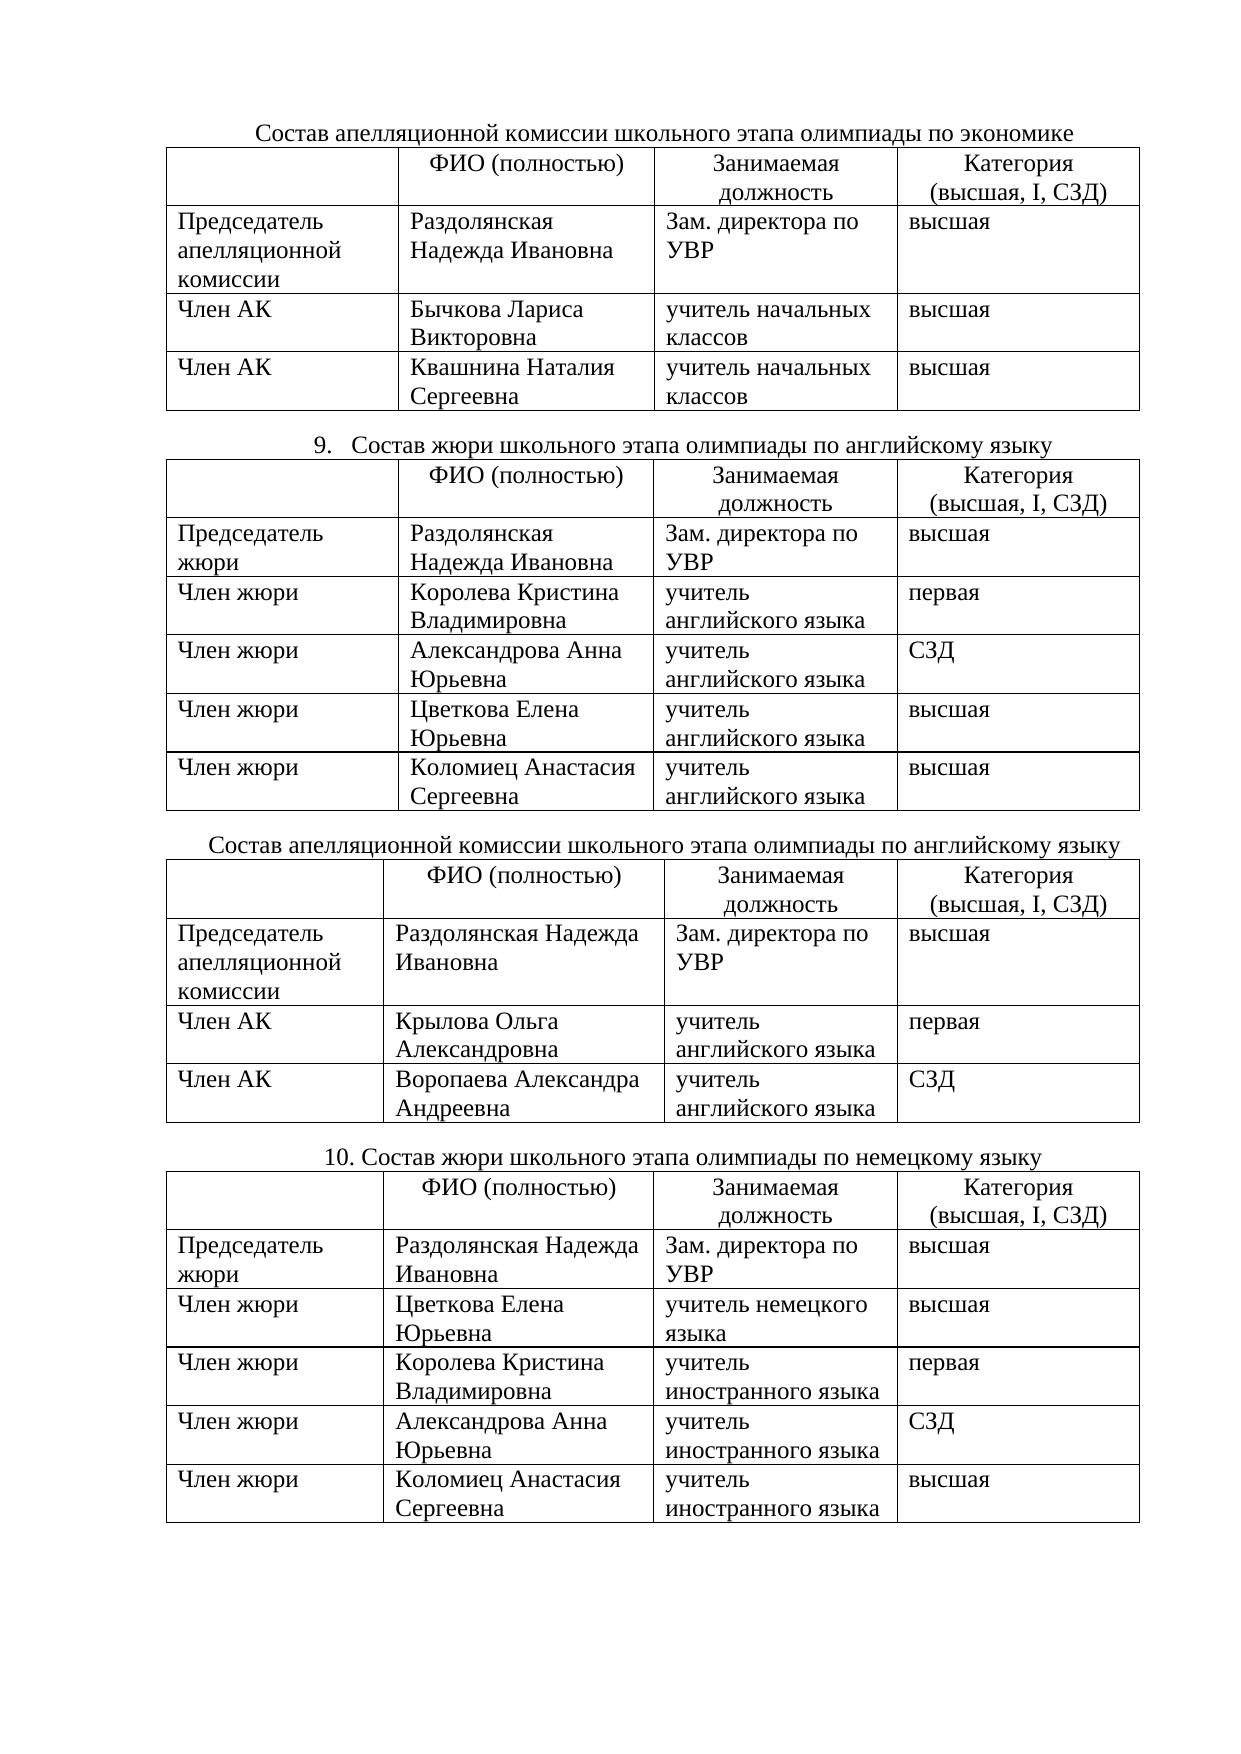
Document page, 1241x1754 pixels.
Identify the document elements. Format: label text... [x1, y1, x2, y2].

table_cell Член жюри [167, 1406, 383, 1463]
table_cell учитель английского языка [654, 577, 897, 634]
table_header Категория (высшая, I, СЗД) [898, 148, 1139, 205]
table_cell учитель английского языка [654, 753, 897, 810]
table_cell Член жюри [167, 694, 398, 751]
table_cell учитель английского языка [654, 694, 897, 751]
table_cell Королева Кристина Владимировна [384, 1348, 653, 1405]
table_cell Член АК [167, 1006, 383, 1063]
table_header Занимаемая должность [655, 148, 897, 205]
table_cell учитель иностранного языка [654, 1465, 897, 1522]
table_cell Председатель жюри [167, 1230, 383, 1288]
table_cell Член жюри [167, 1289, 383, 1346]
table_cell Коломиец Анастасия Сергеевна [399, 753, 653, 810]
table_cell СЗД [898, 1064, 1139, 1122]
table_cell Зам. директора по УВР [654, 1230, 897, 1288]
table_cell Раздолянская Надежда Ивановна [384, 1230, 653, 1288]
table_cell Зам. директора по УВР [665, 919, 897, 1005]
table_cell учитель иностранного языка [654, 1348, 897, 1405]
table_cell высшая [898, 1289, 1139, 1346]
table_cell Член жюри [167, 1465, 383, 1522]
table_cell Бычкова Лариса Викторовна [399, 294, 654, 351]
table_cell высшая [898, 694, 1139, 751]
table_cell Член жюри [167, 1348, 383, 1405]
table_cell Член АК [167, 1064, 383, 1122]
table_cell Раздолянская Надежда Ивановна [399, 206, 654, 293]
table_header Категория (высшая, I, СЗД) [898, 860, 1139, 917]
list Состав жюри школьного этапа олимпиады по английскому языку [215, 430, 1152, 459]
table_cell высшая [898, 294, 1139, 351]
table_cell Александрова Анна Юрьевна [399, 635, 653, 693]
table_cell СЗД [898, 635, 1139, 693]
table_header ФИО (полностью) [399, 460, 653, 517]
table_header ФИО (полностью) [384, 1172, 653, 1229]
table_cell Крылова Ольга Александровна [384, 1006, 664, 1063]
table_cell Коломиец Анастасия Сергеевна [384, 1465, 653, 1522]
table_cell учитель немецкого языка [654, 1289, 897, 1346]
table_cell Член АК [167, 294, 398, 351]
table_cell высшая [898, 518, 1139, 576]
table_header [167, 860, 383, 917]
table_cell первая [898, 1348, 1139, 1405]
table_cell СЗД [898, 1406, 1139, 1463]
table_cell Зам. директора по УВР [654, 518, 897, 576]
table_cell высшая [898, 352, 1139, 410]
table_cell высшая [898, 753, 1139, 810]
table_cell учитель начальных классов [655, 352, 897, 410]
text Состав апелляционной комиссии школьного этапа олимпиады по английскому языку [177, 830, 1152, 859]
table_cell Александрова Анна Юрьевна [384, 1406, 653, 1463]
text Состав апелляционной комиссии школьного этапа олимпиады по экономике [177, 118, 1152, 147]
table_header Категория (высшая, I, СЗД) [898, 1172, 1139, 1229]
table_cell учитель иностранного языка [654, 1406, 897, 1463]
table_cell учитель английского языка [665, 1064, 897, 1122]
table_cell Председатель апелляционной комиссии [167, 206, 398, 293]
table_cell Раздолянская Надежда Ивановна [384, 919, 664, 1005]
table_cell высшая [898, 206, 1139, 293]
table_cell Цветкова Елена Юрьевна [384, 1289, 653, 1346]
table_header ФИО (полностью) [399, 148, 654, 205]
table_cell Зам. директора по УВР [655, 206, 897, 293]
table_cell высшая [898, 1465, 1139, 1522]
table_header Занимаемая должность [654, 460, 897, 517]
table_cell Королева Кристина Владимировна [399, 577, 653, 634]
table_cell Воропаева Александра Андреевна [384, 1064, 664, 1122]
table_cell Квашнина Наталия Сергеевна [399, 352, 654, 410]
table_cell первая [898, 577, 1139, 634]
table_cell Член АК [167, 352, 398, 410]
table_header Занимаемая должность [665, 860, 897, 917]
table_header [167, 148, 398, 205]
table_cell первая [898, 1006, 1139, 1063]
table_header [167, 460, 398, 517]
table_cell Раздолянская Надежда Ивановна [399, 518, 653, 576]
table_cell Цветкова Елена Юрьевна [399, 694, 653, 751]
table_cell Председатель апелляционной комиссии [167, 919, 383, 1005]
table_header [167, 1172, 383, 1229]
table_cell учитель начальных классов [655, 294, 897, 351]
table_header ФИО (полностью) [384, 860, 664, 917]
table_header Категория (высшая, I, СЗД) [898, 460, 1139, 517]
table_cell Член жюри [167, 635, 398, 693]
list Состав жюри школьного этапа олимпиады по немецкому языку [215, 1142, 1152, 1171]
table_header Занимаемая должность [654, 1172, 897, 1229]
table_cell Член жюри [167, 753, 398, 810]
table_cell учитель английского языка [654, 635, 897, 693]
table_cell Председатель жюри [167, 518, 398, 576]
table_cell высшая [898, 1230, 1139, 1288]
table_cell высшая [898, 919, 1139, 1005]
table_cell учитель английского языка [665, 1006, 897, 1063]
table_cell Член жюри [167, 577, 398, 634]
